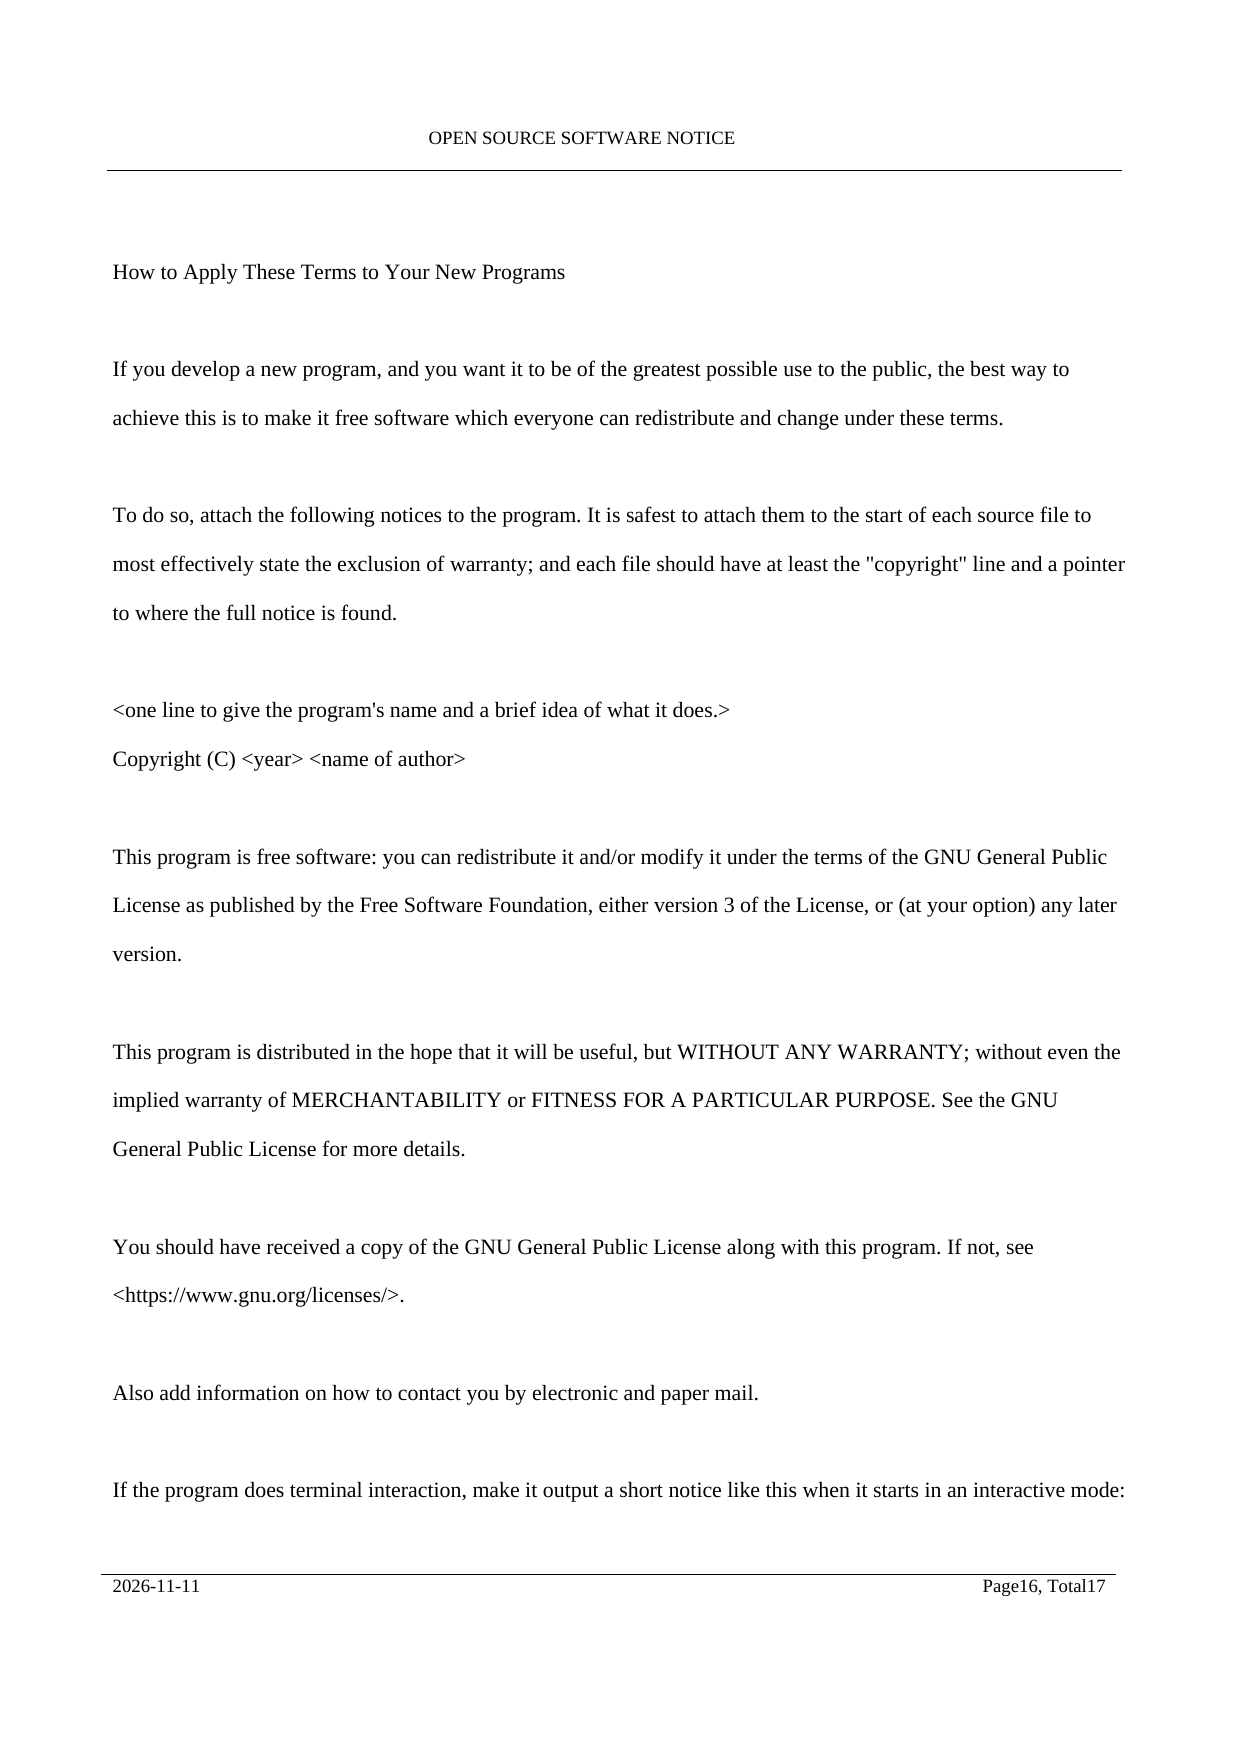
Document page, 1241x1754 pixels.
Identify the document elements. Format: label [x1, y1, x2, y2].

text [112, 206, 1128, 1506]
